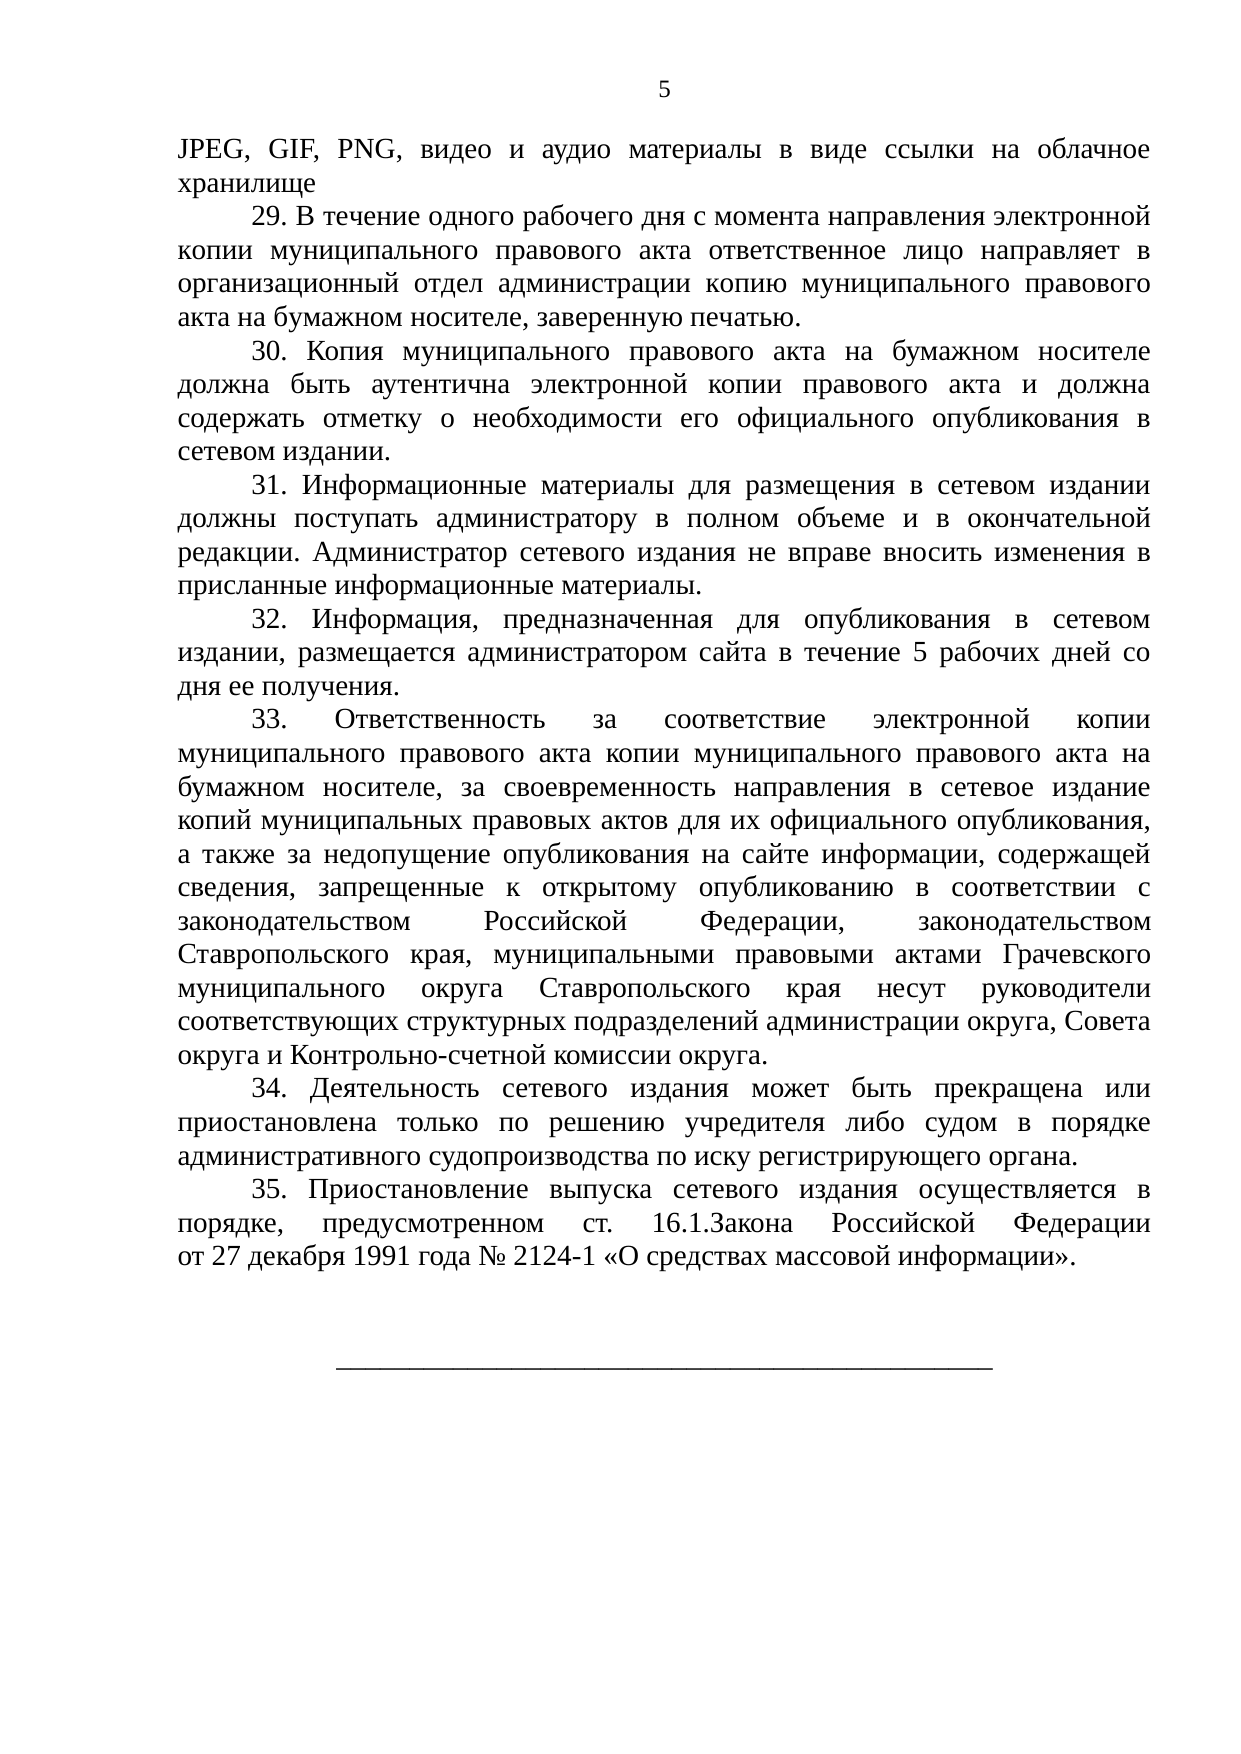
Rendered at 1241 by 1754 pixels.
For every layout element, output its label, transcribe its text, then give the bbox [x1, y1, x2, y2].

text 32. Информация, предназначенная для опубликования в сетевом издании, размещается администратором сайта в течение 5 рабочих дней со дня ее получения. [177, 601, 1152, 702]
text 29. В течение одного рабочего дня с момента направления электронной копии муниципального правового акта ответственное лицо направляет в организационный отдел администрации копию муниципального правового акта на бумажном носителе, заверенную печатью. [177, 198, 1152, 333]
text 33. Ответственность за соответствие электронной копии муниципального правового акта копии муниципального правового акта на бумажном носителе, за своевременность направления в сетевое издание копий муниципальных правовых актов для их официального опубликования, а также за недопущение опубликования на сайте информации, содержащей сведения, запрещенные к открытому опубликованию в соответствии с законодательством Российской Федерации, законодательством Ставропольского края, муниципальными правовыми актами Грачевского муниципального округа Ставропольского края несут руководители соответствующих структурных подразделений администрации округа, Совета округа и Контрольно-счетной комиссии округа. [177, 702, 1152, 1071]
text 34. Деятельность сетевого издания может быть прекращена или приостановлена только по решению учредителя либо судом в порядке административного судопроизводства по иску регистрирующего органа. [177, 1071, 1152, 1171]
text 31. Информационные материалы для размещения в сетевом издании должны поступать администратору в полном объеме и в окончательной редакции. Администратор сетевого издания не вправе вносить изменения в присланные информационные материалы. [177, 467, 1152, 601]
text 35. Приостановление выпуска сетевого издания осуществляется в порядке, предусмотренном ст. 16.1.Закона Российской Федерации от 27 декабря 1991 года № 2124-1 «О средствах массовой информации». [177, 1171, 1152, 1272]
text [177, 131, 1152, 198]
text _____________________________________________ [177, 1339, 1152, 1372]
text 30. Копия муниципального правового акта на бумажном носителе должна быть аутентична электронной копии правового акта и должна содержать отметку о необходимости его официального опубликования в сетевом издании. [177, 333, 1152, 467]
